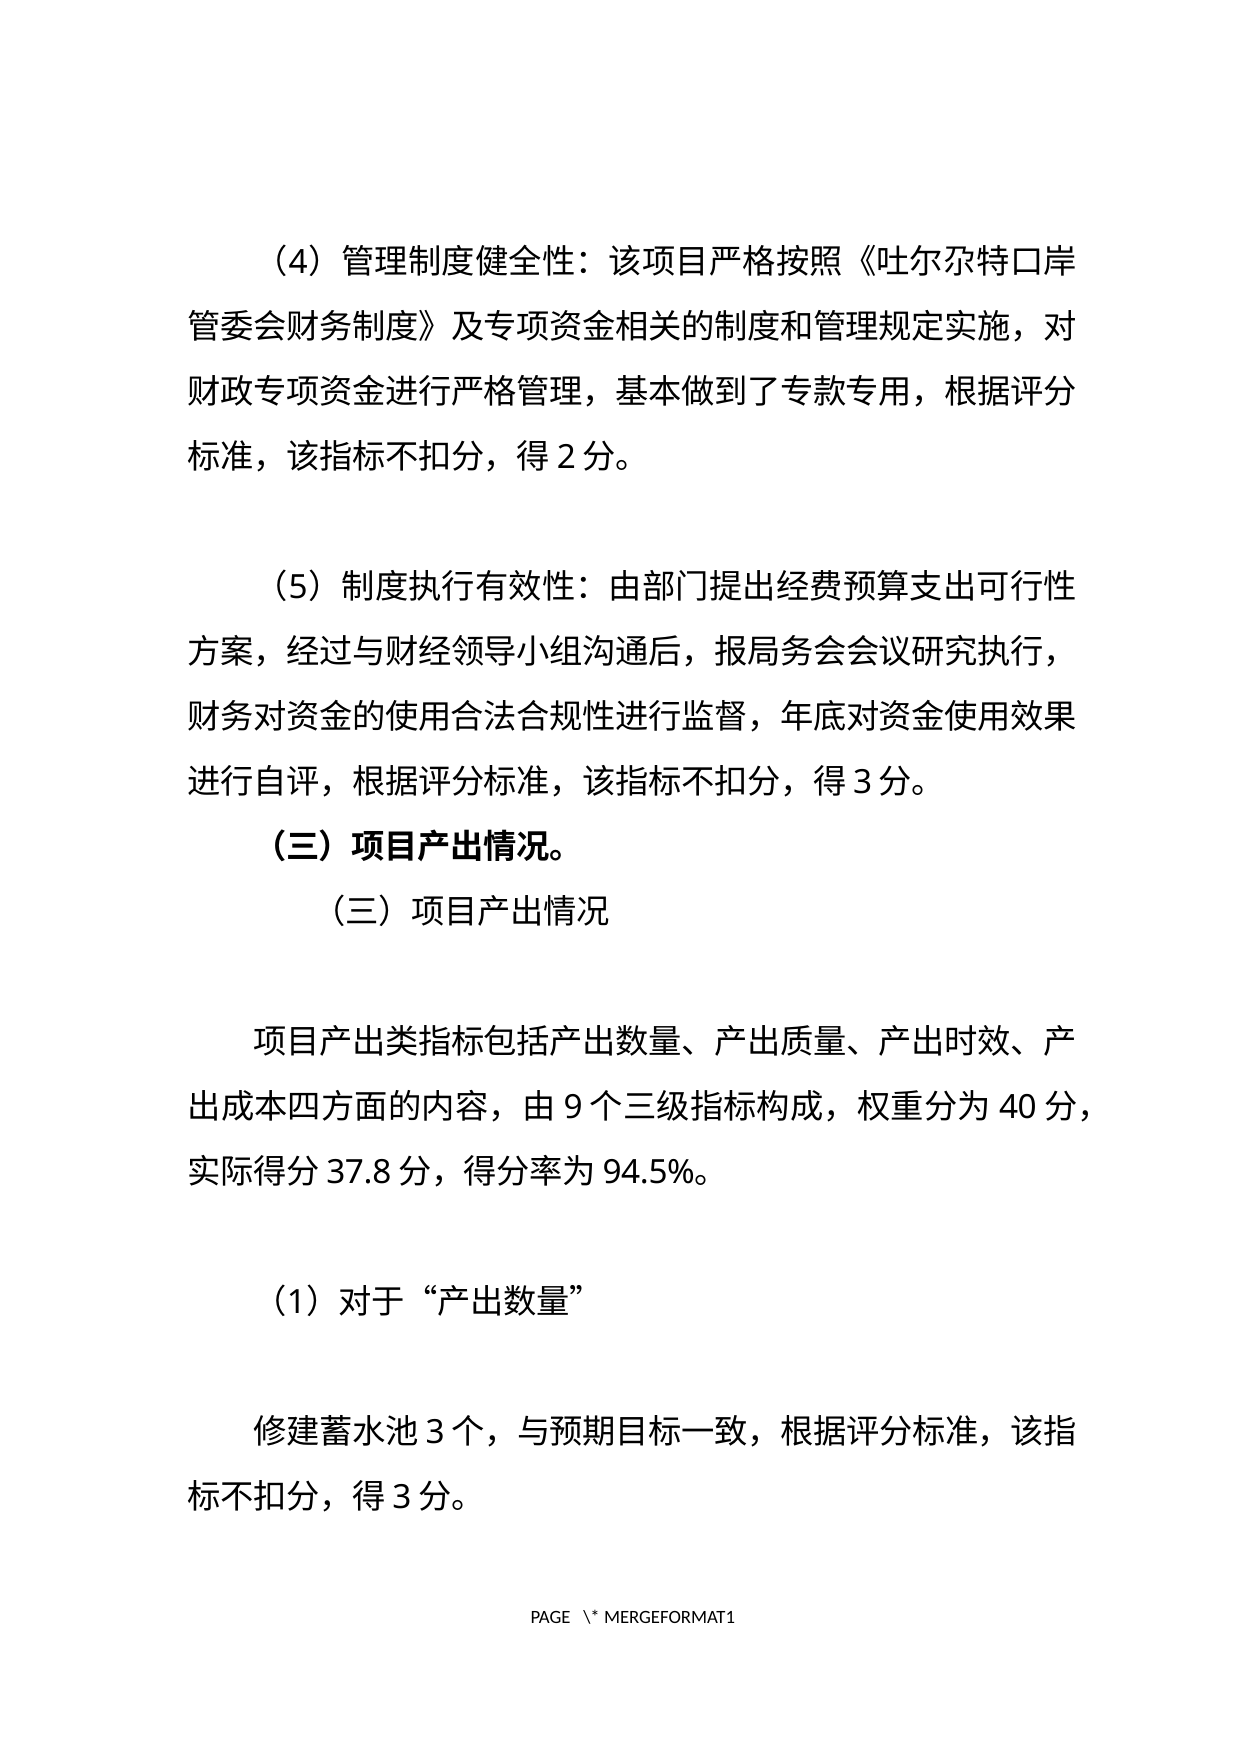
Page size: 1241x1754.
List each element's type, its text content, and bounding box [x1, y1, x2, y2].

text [187, 877, 1078, 1527]
text （三）项目产出情况。 [187, 812, 1078, 877]
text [187, 162, 1078, 812]
